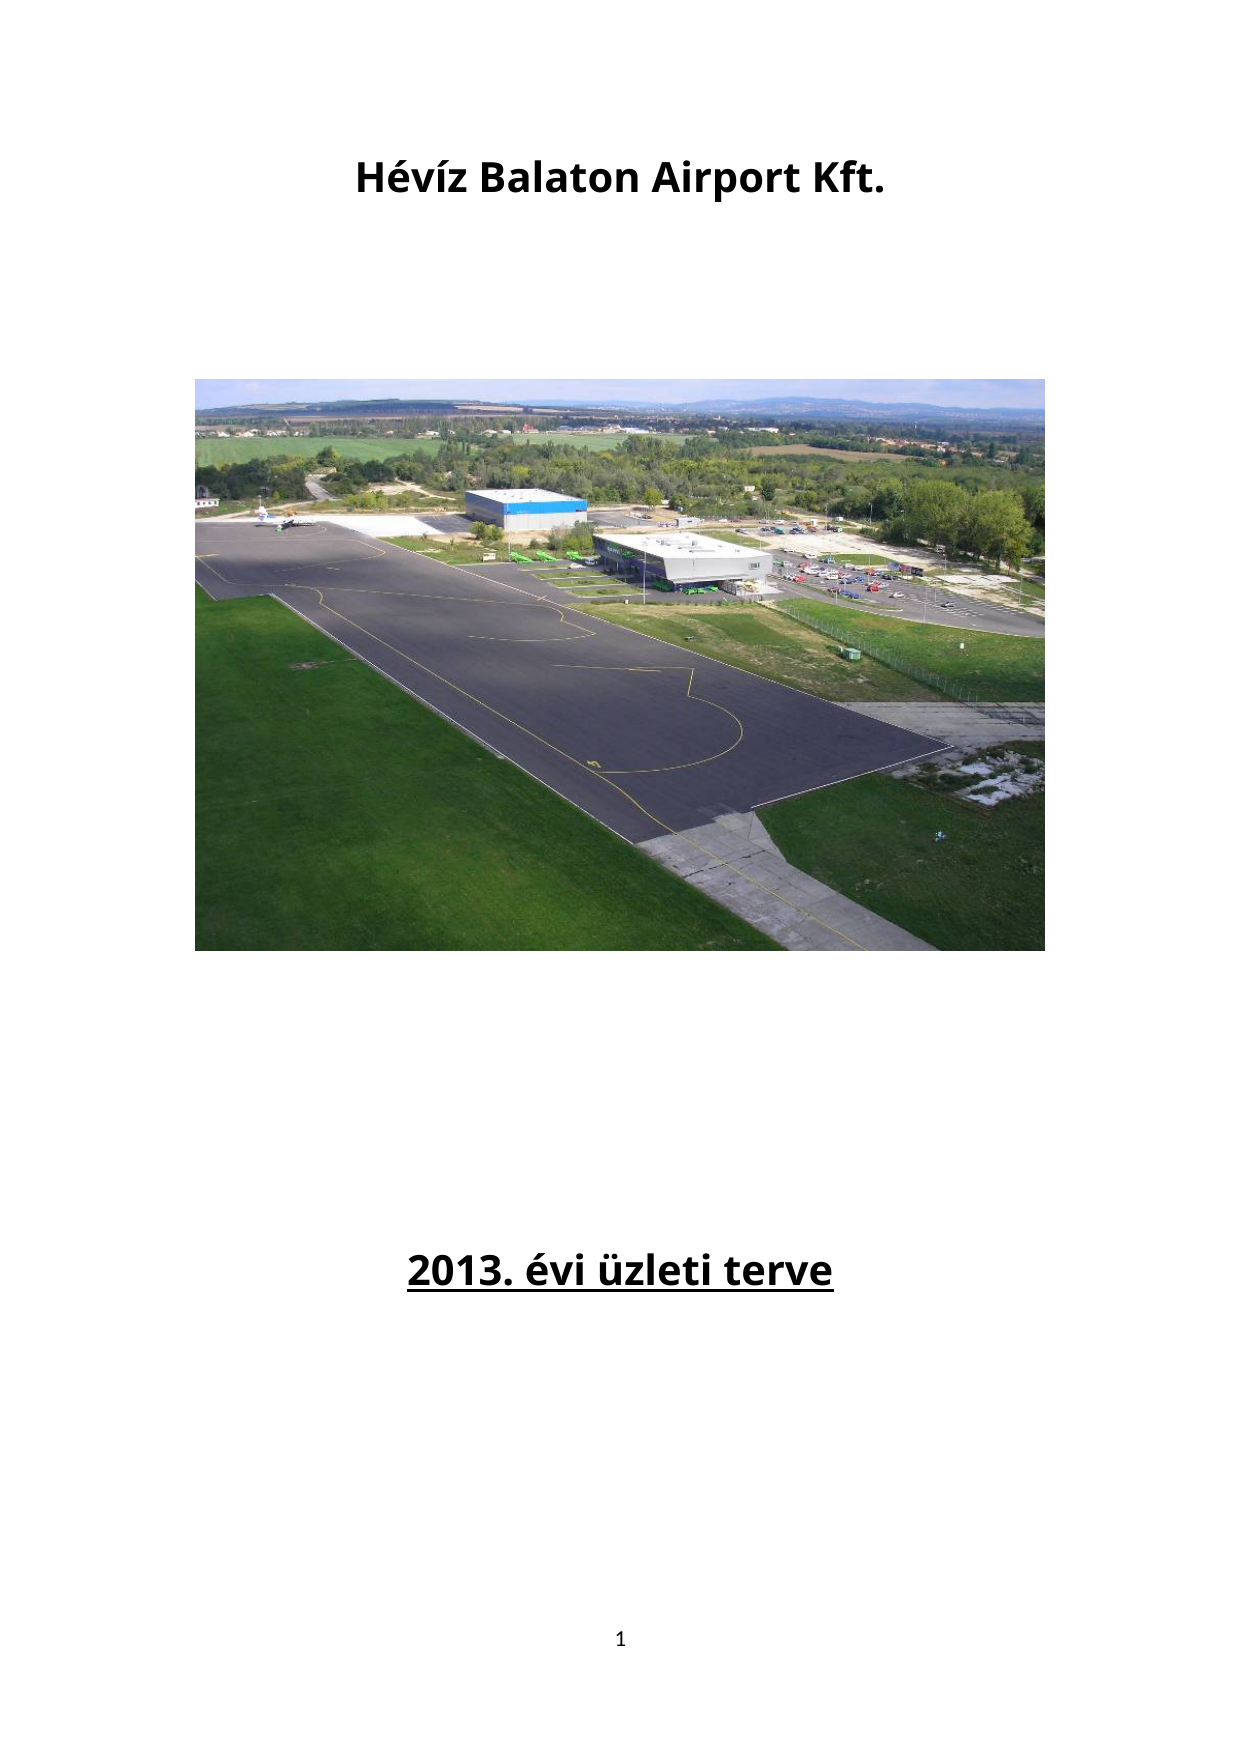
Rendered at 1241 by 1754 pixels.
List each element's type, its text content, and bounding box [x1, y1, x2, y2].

text Hévíz Balaton Airport Kft. [148, 148, 1093, 204]
picture [195, 379, 1045, 951]
text 2013. évi üzleti terve [148, 1241, 1093, 1298]
